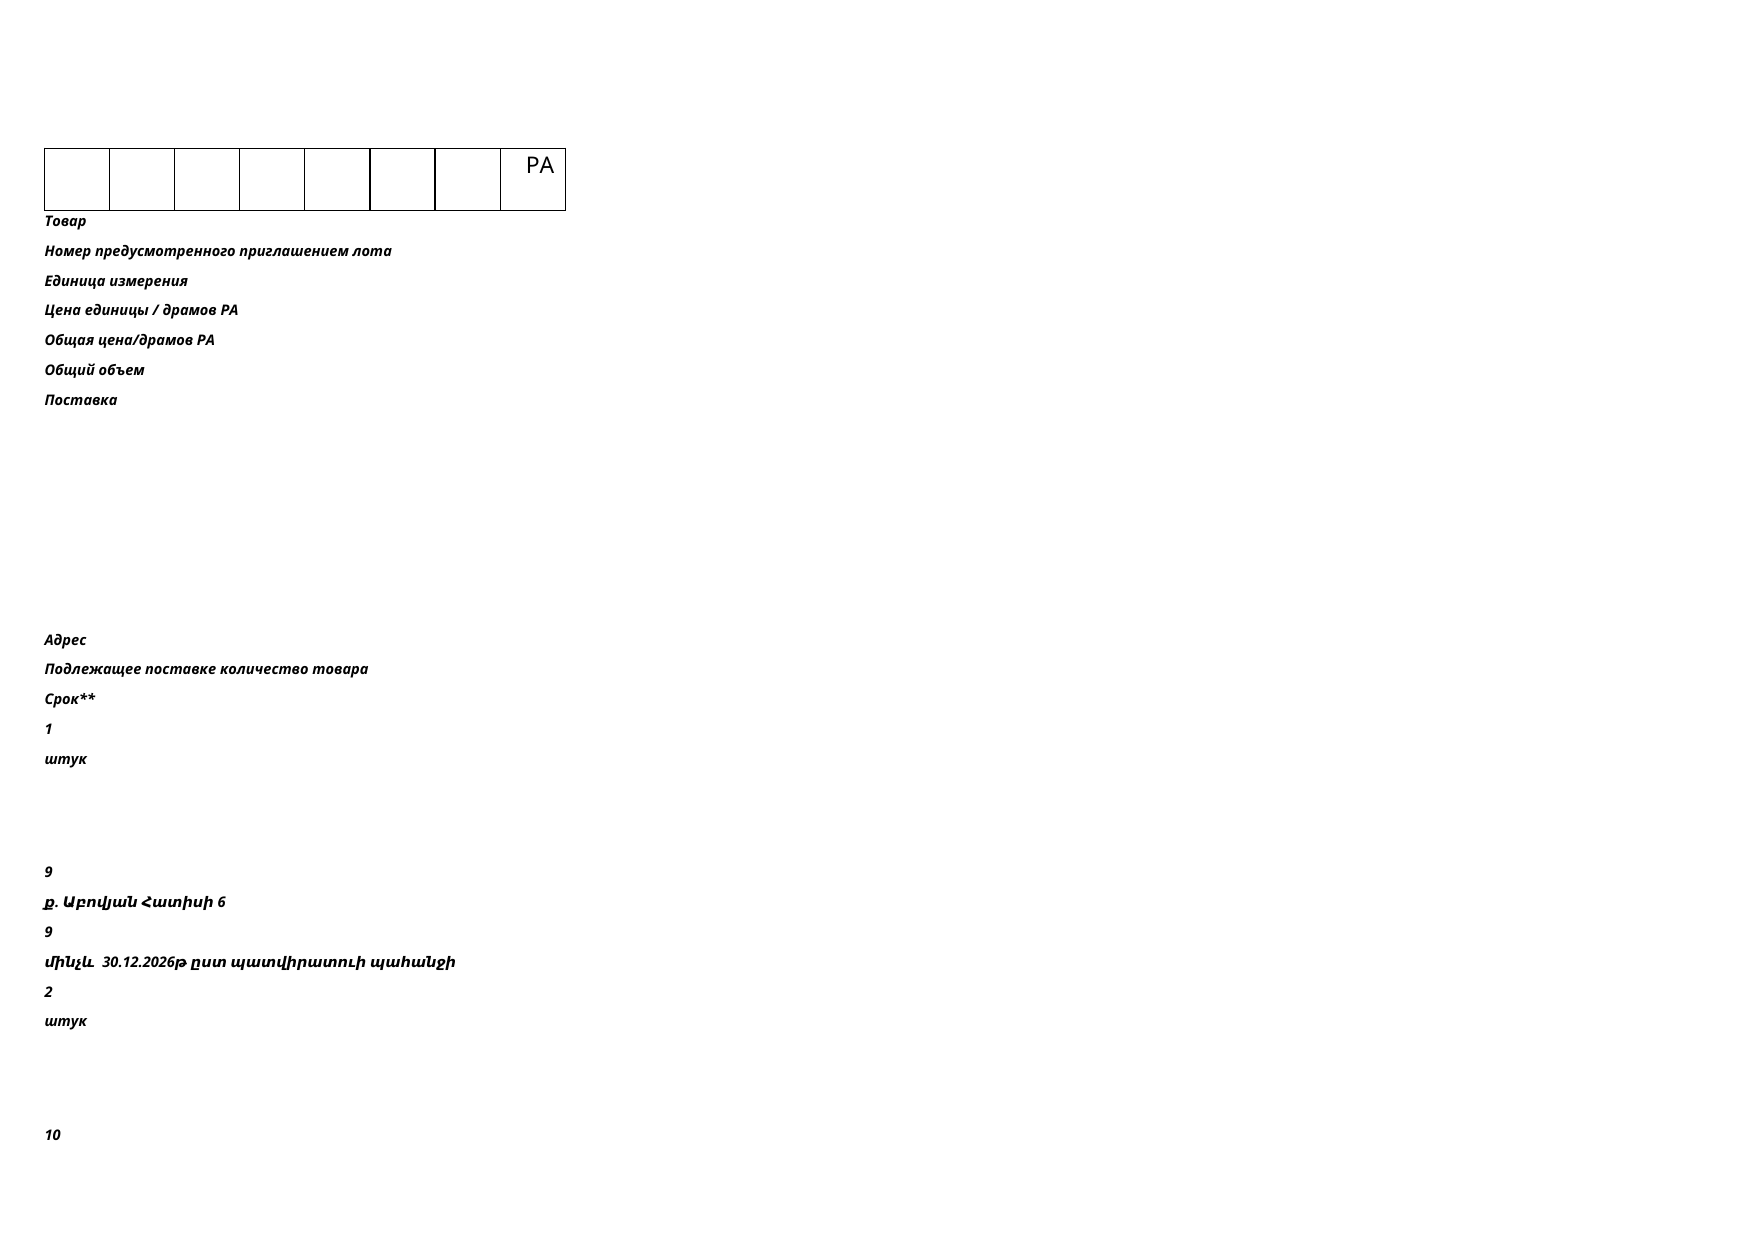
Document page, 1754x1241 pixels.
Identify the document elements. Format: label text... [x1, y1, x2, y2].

text Драмов РА [511, 149, 554, 180]
